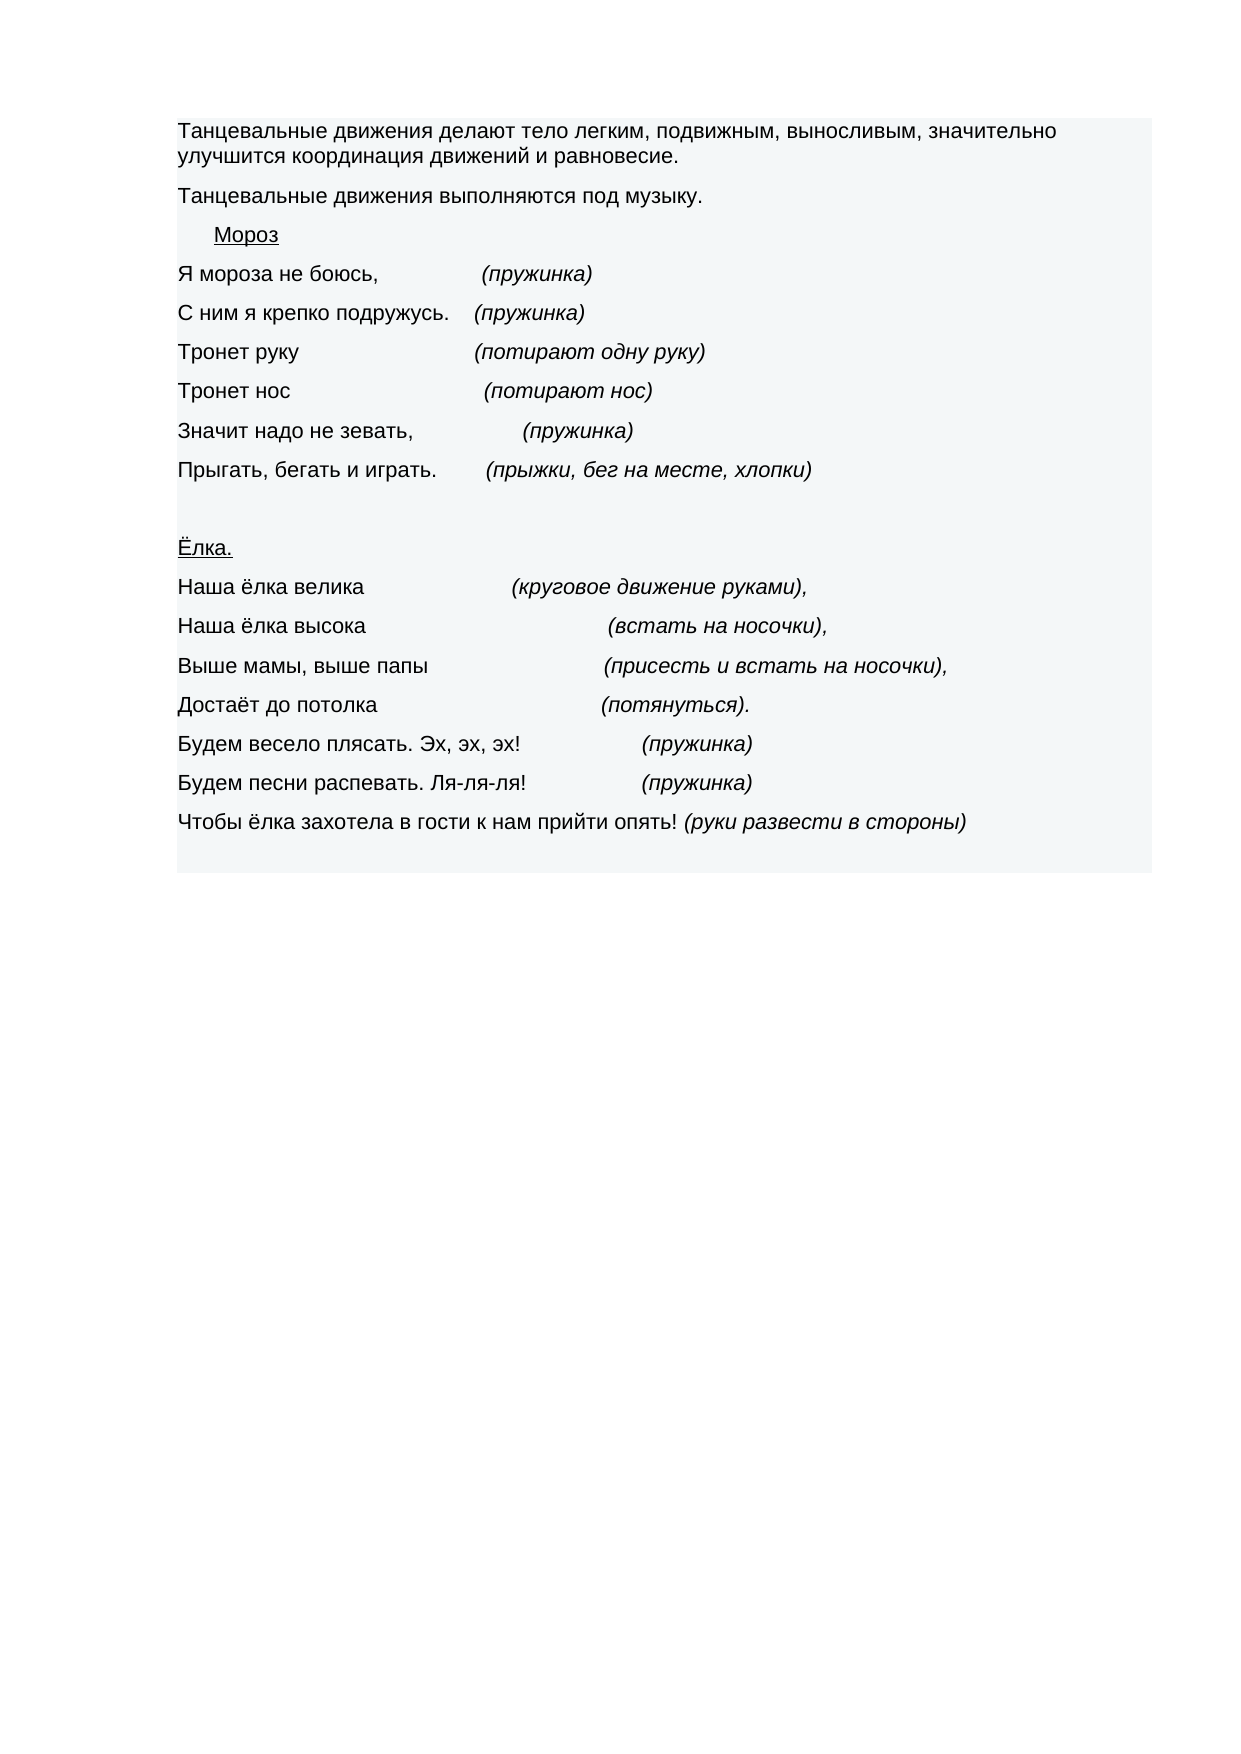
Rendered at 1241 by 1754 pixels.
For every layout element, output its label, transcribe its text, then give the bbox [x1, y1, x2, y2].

text Танцевальные движения выполняются под музыку. [177, 182, 1152, 208]
text Тронет нос (потирают нос) [177, 378, 1152, 403]
text Выше мамы, выше папы (присесть и встать на носочки), [177, 652, 1152, 678]
text Мороз [177, 222, 1152, 247]
text Наша ёлка велика (круговое движение руками), [177, 574, 1152, 599]
text Достаёт до потолка (потянуться). [177, 692, 1152, 717]
text Ёлка. [177, 535, 1152, 560]
text Значит надо не зевать, (пружинка) [177, 417, 1152, 443]
text Тронет руку (потирают одну руку) [177, 339, 1152, 364]
text Наша ёлка высока (встать на носочки), [177, 613, 1152, 638]
text Будем песни распевать. Ля-ля-ля! (пружинка) [177, 770, 1152, 795]
text С ним я крепко подружусь. (пружинка) [177, 300, 1152, 325]
text Будем весело плясать. Эх, эх, эх! (пружинка) [177, 731, 1152, 756]
text Я мороза не боюсь, (пружинка) [177, 261, 1152, 286]
text Танцевальные движения делают тело легким, подвижным, выносливым, значительно улучшится координация движений и равновесие. [177, 118, 1152, 168]
text Прыгать, бегать и играть. (прыжки, бег на месте, хлопки) [177, 457, 1152, 482]
text Чтобы ёлка захотела в гости к нам прийти опять! (руки развести в стороны) [177, 809, 1152, 834]
